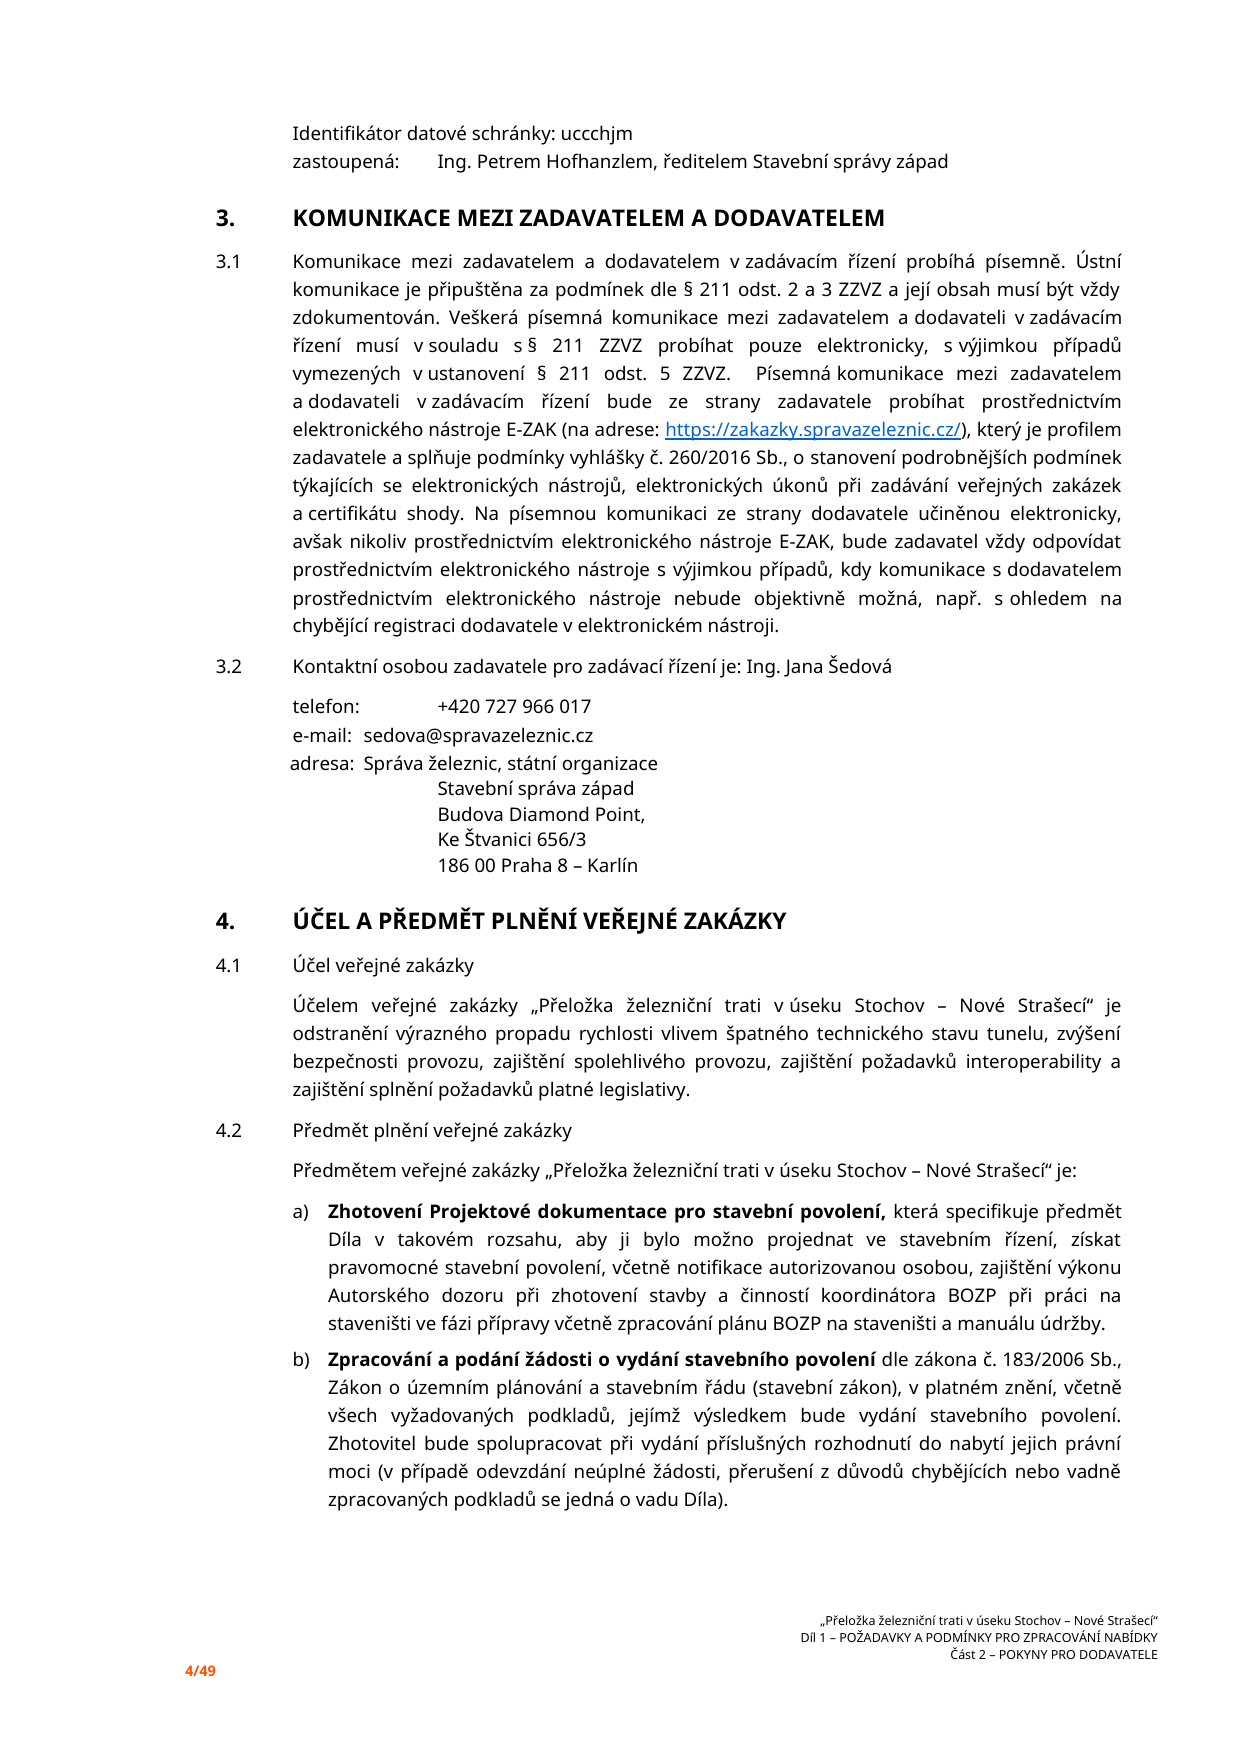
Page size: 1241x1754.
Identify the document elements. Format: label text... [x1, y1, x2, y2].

text Účelem veřejné zakázky „Přeložka železniční trati v úseku Stochov – Nové Strašecí“ je odstranění výrazného propadu rychlosti vlivem špatného technického stavu tunelu, zvýšení bezpečnosti provozu, zajištění spolehlivého provozu, zajištění požadavků interoperability a zajištění splnění požadavků platné legislativy. [292, 992, 1122, 1102]
text Budova Diamond Point, [437, 801, 1122, 826]
text Identifikátor datové schránky: uccchjm [292, 121, 1122, 146]
text Předmět plnění veřejné zakázky [216, 1117, 1122, 1142]
text Kontaktní osobou zadavatele pro zadávací řízení je: Ing. Jana Šedová [216, 653, 1122, 679]
list Předmětem veřejné zakázky „Přeložka železniční trati v úseku Stochov – Nové Strašecí“ je: [292, 1157, 1122, 1183]
text Účel veřejné zakázky [216, 952, 1122, 977]
list Zhotovení Projektové dokumentace pro stavební povolení, která specifikuje předmět Díla v takovém rozsahu, aby ji bylo možno projednat ve stavebním řízení, získat pravomocné stavební povolení, včetně notifikace autorizovanou osobou, zajištění výkonu Autorského dozoru při zhotovení stavby a činností koordinátora BOZP při práci na staveništi ve fázi přípravy včetně zpracování plánu BOZP na staveništi a manuálu údržby. [292, 1198, 1122, 1336]
text Stavební správa západ [363, 775, 1122, 801]
text KOMUNIKACE MEZI ZADAVATELEM a DODAVATELEM [216, 202, 1122, 233]
text ÚČEL a PŘEDMĚT PLNĚNÍ VEŘEJNÉ ZAKÁZKY [216, 905, 1122, 936]
text Komunikace mezi zadavatelem a dodavatelem v zadávacím řízení probíhá písemně. Ústní komunikace je připuštěna za podmínek dle § 211 odst. 2 a 3 ZZVZ a její obsah musí být vždy zdokumentován. Veškerá písemná komunikace mezi zadavatelem a dodavateli v zadávacím řízení musí v souladu s § 211 ZZVZ probíhat pouze elektronicky, s výjimkou případů vymezených v ustanovení § 211 odst. 5 ZZVZ. Písemná komunikace mezi zadavatelem a dodavateli v zadávacím řízení bude ze strany zadavatele probíhat prostřednictvím elektronického nástroje E-ZAK (na adrese: https://zakazky.spravazeleznic.cz/), který je profilem zadavatele a splňuje podmínky vyhlášky č. 260/2016 Sb., o stanovení podrobnějších podmínek týkajících se elektronických nástrojů, elektronických úkonů při zadávání veřejných zakázek a certifikátu shody. Na písemnou komunikaci ze strany dodavatele učiněnou elektronicky, avšak nikoliv prostřednictvím elektronického nástroje E-ZAK, bude zadavatel vždy odpovídat prostřednictvím elektronického nástroje s výjimkou případů, kdy komunikace s dodavatelem prostřednictvím elektronického nástroje nebude objektivně možná, např. s ohledem na chybějící registraci dodavatele v elektronickém nástroji. [216, 248, 1122, 638]
list 186 00 Praha 8 – Karlín [437, 852, 1122, 877]
text telefon: +420 727 966 017 [292, 694, 1122, 719]
text zastoupená: Ing. Petrem Hofhanzlem, ředitelem Stavební správy západ [292, 149, 1122, 174]
text Ke Štvanici 656/3 [437, 826, 1122, 852]
text e-mail: sedova@spravazeleznic.cz [292, 722, 1122, 747]
list Zpracování a podání žádosti o vydání stavebního povolení dle zákona č. 183/2006 Sb., Zákon o územním plánování a stavebním řádu (stavební zákon), v platném znění, včetně všech vyžadovaných podkladů, jejímž výsledkem bude vydání stavebního povolení. Zhotovitel bude spolupracovat při vydání příslušných rozhodnutí do nabytí jejich právní moci (v případě odevzdání neúplné žádosti, přerušení z důvodů chybějících nebo vadně zpracovaných podkladů se jedná o vadu Díla). [292, 1346, 1122, 1512]
text adresa: Správa železnic, státní organizace [289, 750, 1122, 775]
